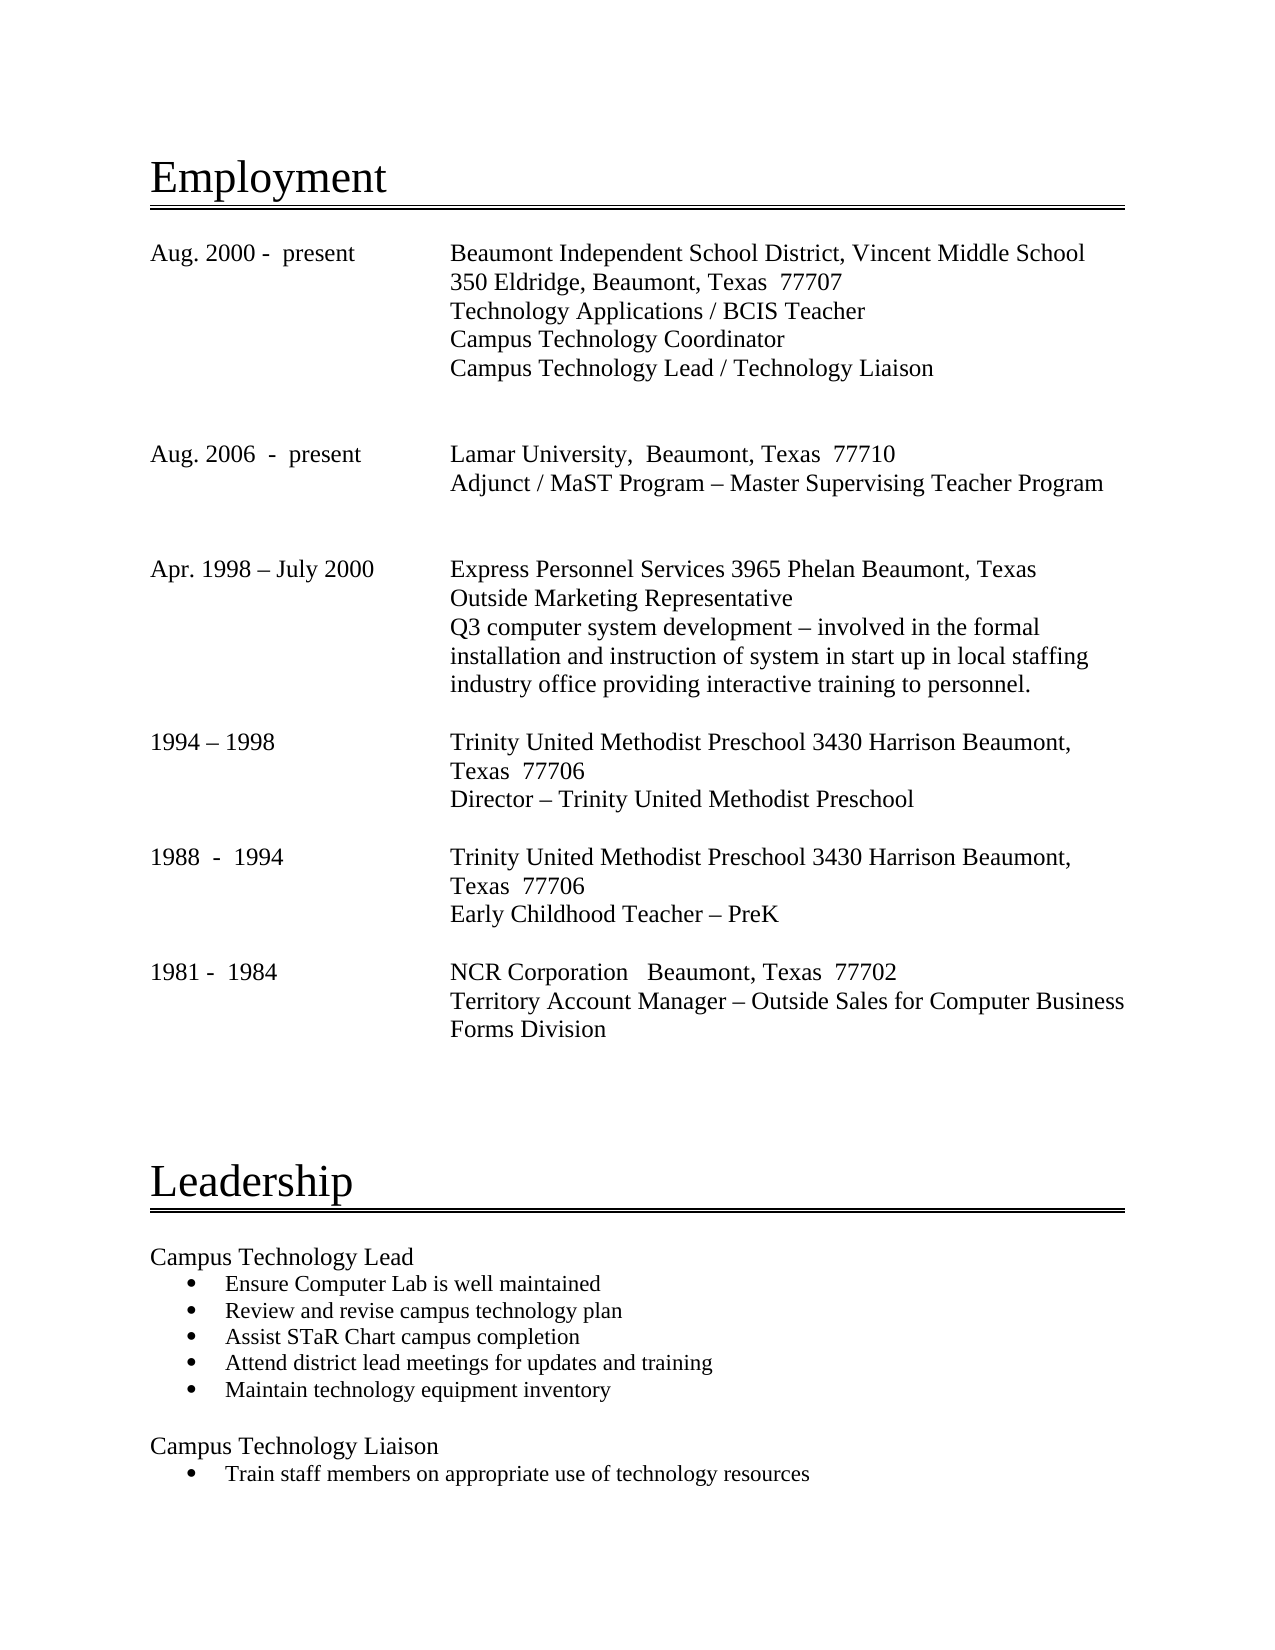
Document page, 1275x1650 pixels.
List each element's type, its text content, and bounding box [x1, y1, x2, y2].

list Train staff members on appropriate use of technology resources [187, 1460, 1125, 1486]
text Aug. 2006 - present Lamar University, Beaumont, Texas 77710 [150, 439, 1125, 468]
text Adjunct / MaST Program – Master Supervising Teacher Program [150, 468, 1125, 497]
text 1981 - 1984 NCR Corporation Beaumont, Texas 77702 [150, 957, 1125, 986]
text 1988 - 1994 Trinity United Methodist Preschool 3430 Harrison Beaumont, Texas 77706 [150, 842, 1125, 899]
text 350 Eldridge, Beaumont, Texas 77707 [150, 267, 1125, 296]
text Leadership [150, 1153, 1125, 1208]
text 1994 – 1998 Trinity United Methodist Preschool 3430 Harrison Beaumont, Texas 77706 [150, 727, 1125, 784]
text Early Childhood Teacher – PreK [450, 899, 1125, 928]
list Review and revise campus technology plan [187, 1297, 1125, 1323]
text Director – Trinity United Methodist Preschool [150, 784, 1125, 813]
text Campus Technology Lead / Technology Liaison [150, 353, 1125, 382]
text Aug. 2000 - present Beaumont Independent School District, Vincent Middle School [150, 238, 1125, 267]
text Campus Technology Coordinator [150, 324, 1125, 353]
text Territory Account Manager – Outside Sales for Computer Business Forms Division [450, 986, 1125, 1043]
text Campus Technology Lead [150, 1242, 1125, 1270]
text Campus Technology Liaison [150, 1431, 1125, 1460]
list Maintain technology equipment inventory [187, 1376, 1125, 1402]
list Attend district lead meetings for updates and training [187, 1349, 1125, 1376]
text Apr. 1998 – July 2000 Express Personnel Services 3965 Phelan Beaumont, Texas [150, 554, 1125, 583]
list Assist STaR Chart campus completion [187, 1323, 1125, 1349]
text Employment [150, 150, 1125, 205]
text Q3 computer system development – involved in the formal installation and instruction of system in start up in local staffing industry office providing interactive training to personnel. [450, 612, 1125, 698]
text Technology Applications / BCIS Teacher [150, 296, 1125, 324]
list Ensure Computer Lab is well maintained [187, 1270, 1125, 1297]
text Outside Marketing Representative [450, 583, 1125, 612]
